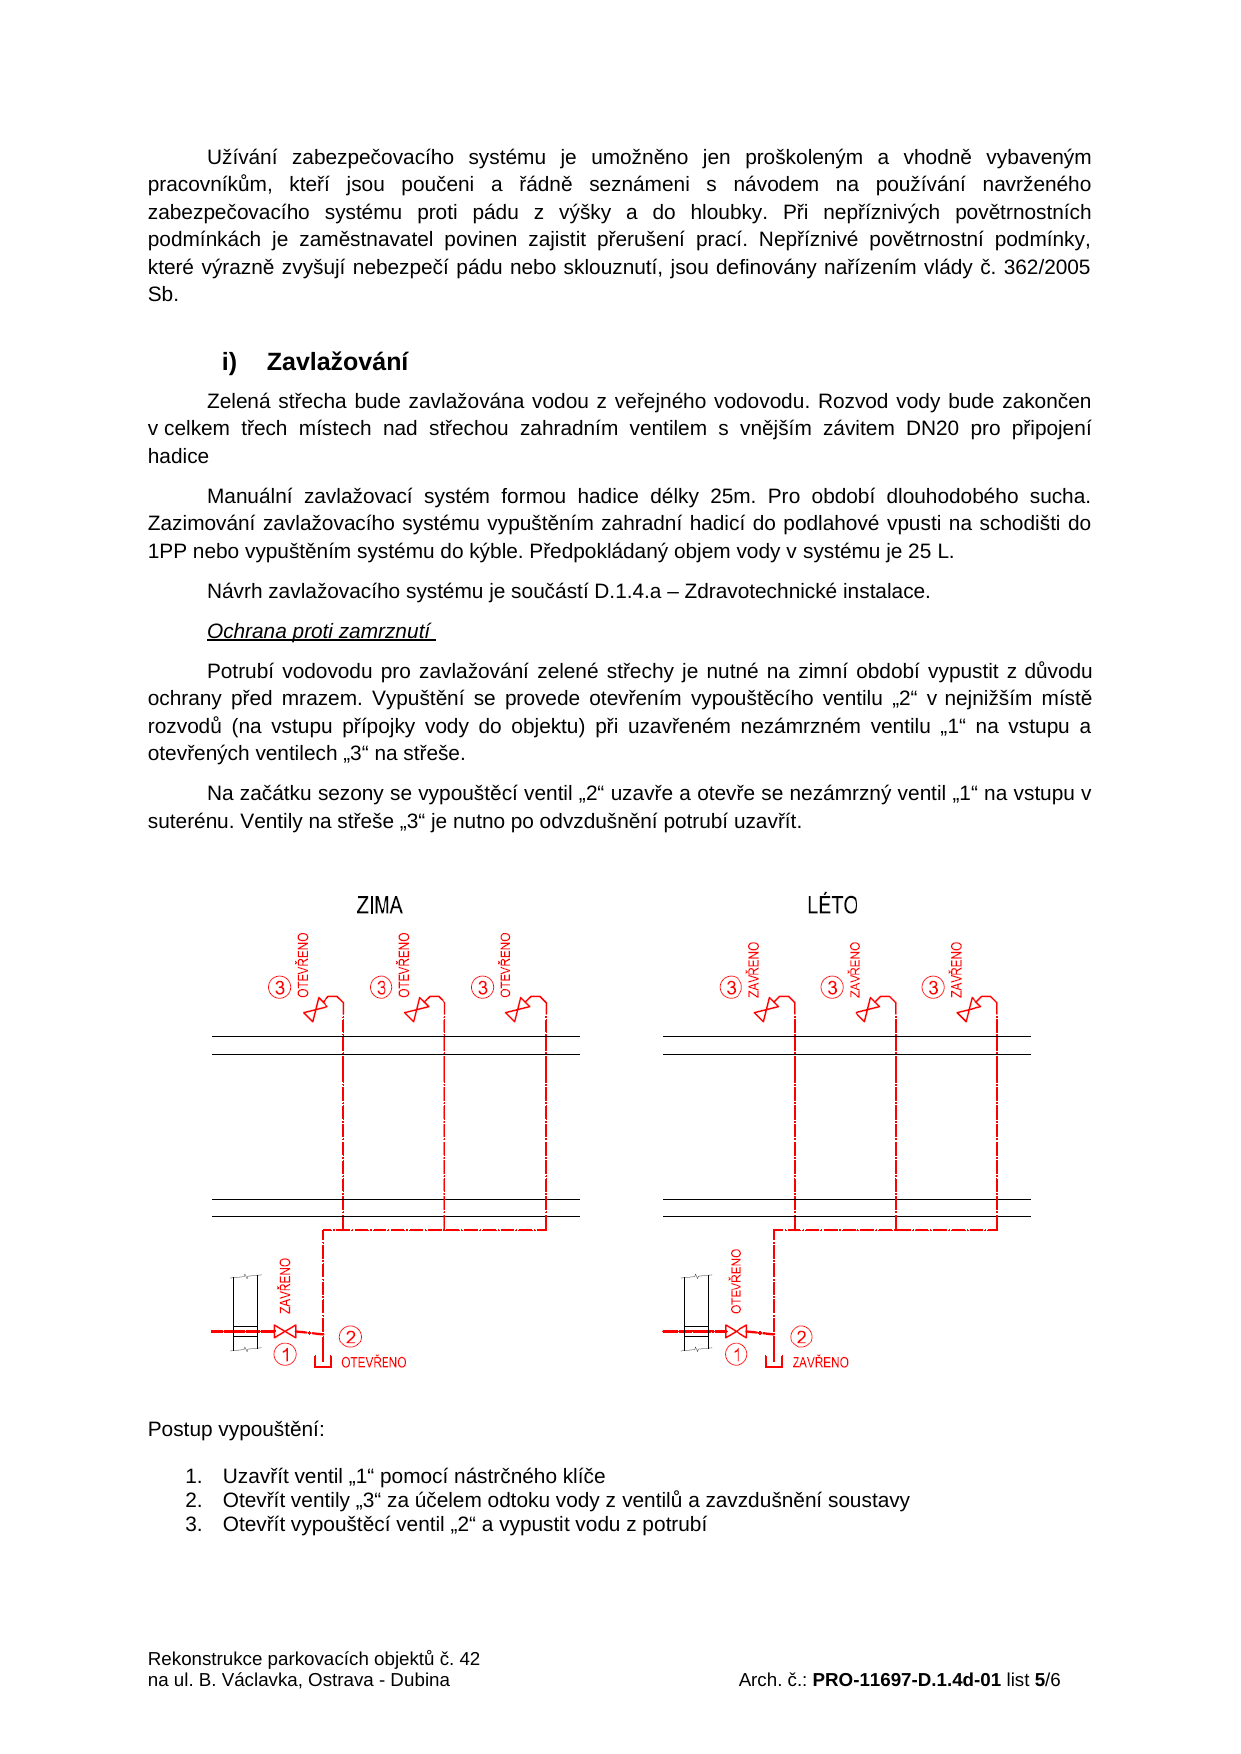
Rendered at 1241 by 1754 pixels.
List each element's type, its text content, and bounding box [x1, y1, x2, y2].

text Zelená střecha bude zavlažována vodou z veřejného vodovodu. Rozvod vody bude zakončen v celkem třech místech nad střechou zahradním ventilem s vnějším závitem DN20 pro připojení hadice [148, 388, 1092, 467]
text Užívání zabezpečovacího systému je umožněno jen proškoleným a vhodně vybaveným pracovníkům, kteří jsou poučeni a řádně seznámeni s návodem na používání navrženého zabezpečovacího systému proti pádu z výšky a do hloubky. Při nepříznivých povětrnostních podmínkách je zaměstnavatel povinen zajistit přerušení prací. Nepříznivé povětrnostní podmínky, které výrazně zvyšují nebezpečí pádu nebo sklouznutí, jsou definovány nařízením vlády č. 362/2005 Sb. [148, 145, 1092, 306]
subtitle Zavlažování [222, 347, 1092, 376]
text Postup vypouštění: [148, 1416, 1092, 1440]
list Uzavřít ventil „1“ pomocí nástrčného klíče [185, 1464, 1092, 1488]
text Potrubí vodovodu pro zavlažování zelené střechy je nutné na zimní období vypustit z důvodu ochrany před mrazem. Vypuštění se provede otevřením vypouštěcího ventilu „2“ v nejnižším místě rozvodů (na vstupu přípojky vody do objektu) při uzavřeném nezámrzném ventilu „1“ na vstupu a otevřených ventilech „3“ na střeše. [148, 658, 1092, 765]
list Otevřít vypouštěcí ventil „2“ a vypustit vodu z potrubí [185, 1512, 1092, 1536]
list Otevřít ventily „3“ za účelem odtoku vody z ventilů a zavzdušnění soustavy [185, 1488, 1092, 1512]
text Ochrana proti zamrznutí [148, 618, 1092, 642]
text Manuální zavlažovací systém formou hadice délky 25m. Pro období dlouhodobého sucha. Zazimování zavlažovacího systému vypuštěním zahradní hadicí do podlahové vpusti na schodišti do 1PP nebo vypuštěním systému do kýble. Předpokládaný objem vody v systému je 25 L. [148, 483, 1092, 562]
picture [208, 870, 1033, 1395]
text Návrh zavlažovacího systému je součástí D.1.4.a – Zdravotechnické instalace. [148, 578, 1092, 602]
text Na začátku sezony se vypouštěcí ventil „2“ uzavře a otevře se nezámrzný ventil „1“ na vstupu v suterénu. Ventily na střeše „3“ je nutno po odvzdušnění potrubí uzavřít. [148, 781, 1092, 832]
